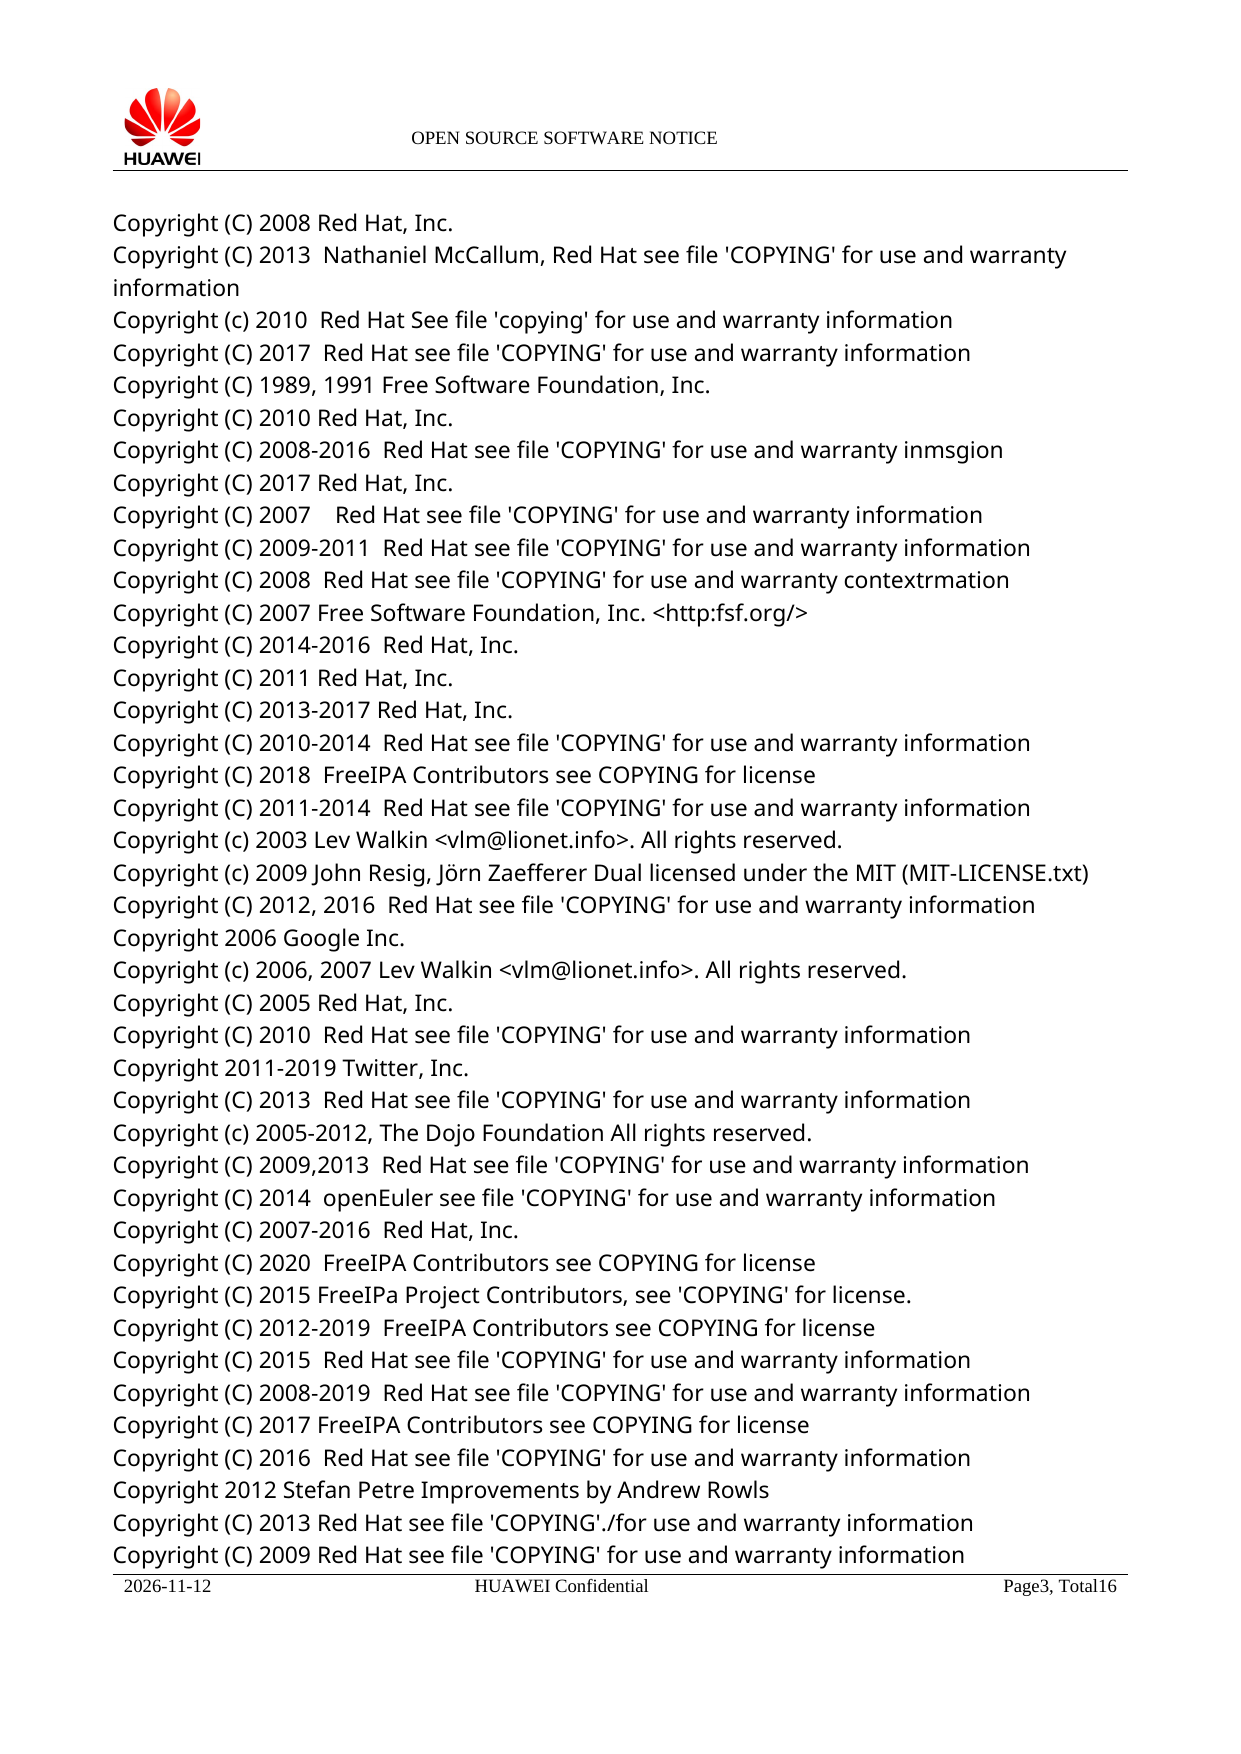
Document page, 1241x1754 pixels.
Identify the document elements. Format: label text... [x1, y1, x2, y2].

picture [124, 88, 201, 165]
